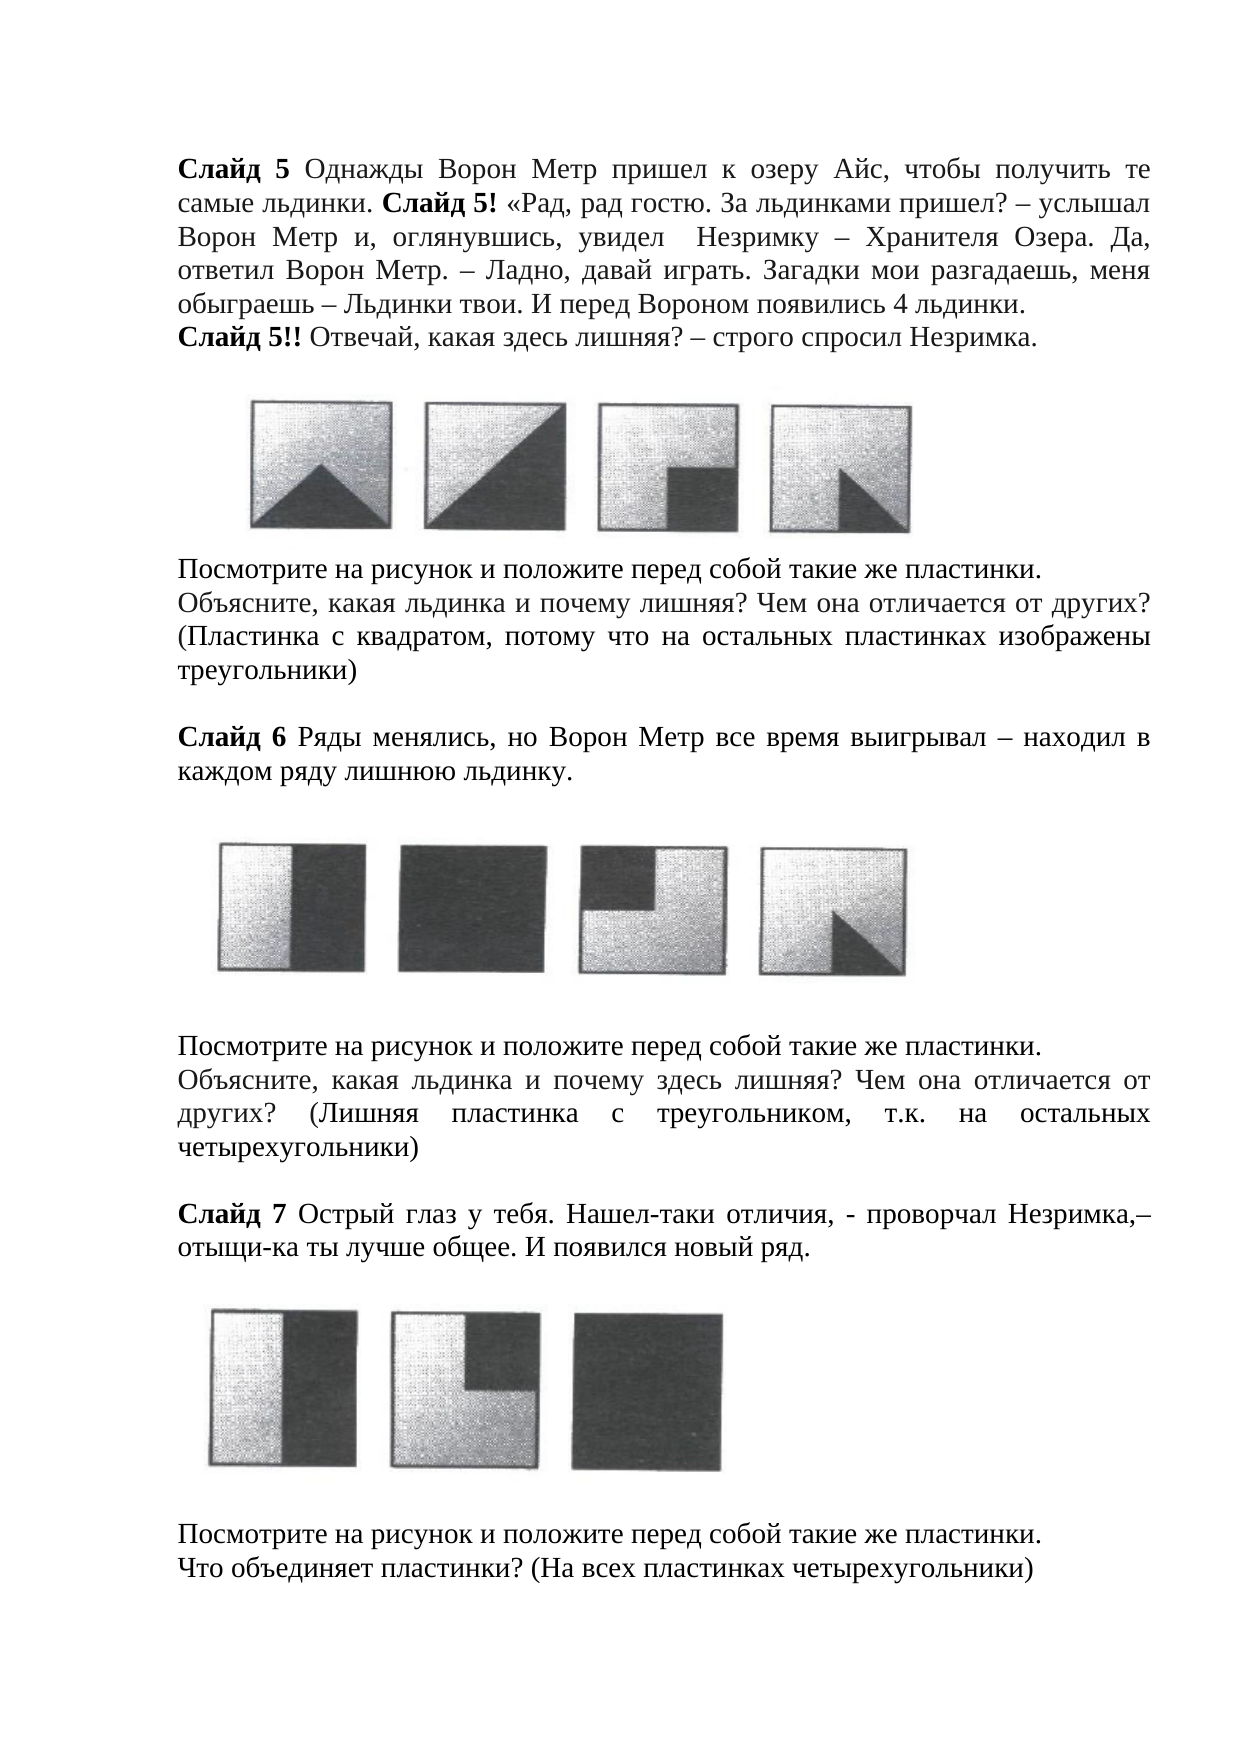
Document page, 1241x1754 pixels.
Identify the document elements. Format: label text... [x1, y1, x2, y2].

text Объясните, какая льдинка и почему здесь лишняя? Чем она отличается от других? (Лишняя пластинка с треугольником, т.к. на остальных четырехугольники) [177, 1062, 1152, 1162]
text Объясните, какая льдинка и почему лишняя? Чем она отличается от других? (Пластинка с квадратом, потому что на остальных пластинках изображены треугольники) [177, 585, 1152, 686]
picture [177, 819, 939, 995]
text Посмотрите на рисунок и положите перед собой такие же пластинки. [177, 1516, 1152, 1550]
text Что объединяет пластинки? (На всех пластинках четырехугольники) [177, 1550, 1152, 1583]
text Слайд 6 Ряды менялись, но Ворон Метр все время выигрывал – находил в каждом ряду лишнюю льдинку. [177, 719, 1152, 786]
text Слайд 5!! Отвечай, какая здесь лишняя? – строго спросил Незримка. [177, 319, 1152, 353]
picture [177, 386, 964, 552]
text Посмотрите на рисунок и положите перед собой такие же пластинки. [177, 1028, 1152, 1062]
picture [177, 1296, 753, 1483]
text Слайд 7 Острый глаз у тебя. Нашел-таки отличия, - проворчал Незримка,– отыщи-ка ты лучше общее. И появился новый ряд. [177, 1196, 1152, 1263]
text Посмотрите на рисунок и положите перед собой такие же пластинки. [177, 551, 1152, 585]
text Слайд 5 Однажды Ворон Метр пришел к озеру Айс, чтобы получить те самые льдинки. Слайд 5! «Рад, рад гостю. За льдинками пришел? – услышал Ворон Метр и, оглянувшись, увидел Незримку – Хранителя Озера. Да, ответил Ворон Метр. – Ладно, давай играть. Загадки мои разгадаешь, меня обыграешь – Льдинки твои. И перед Вороном появились 4 льдинки. [177, 152, 1152, 319]
